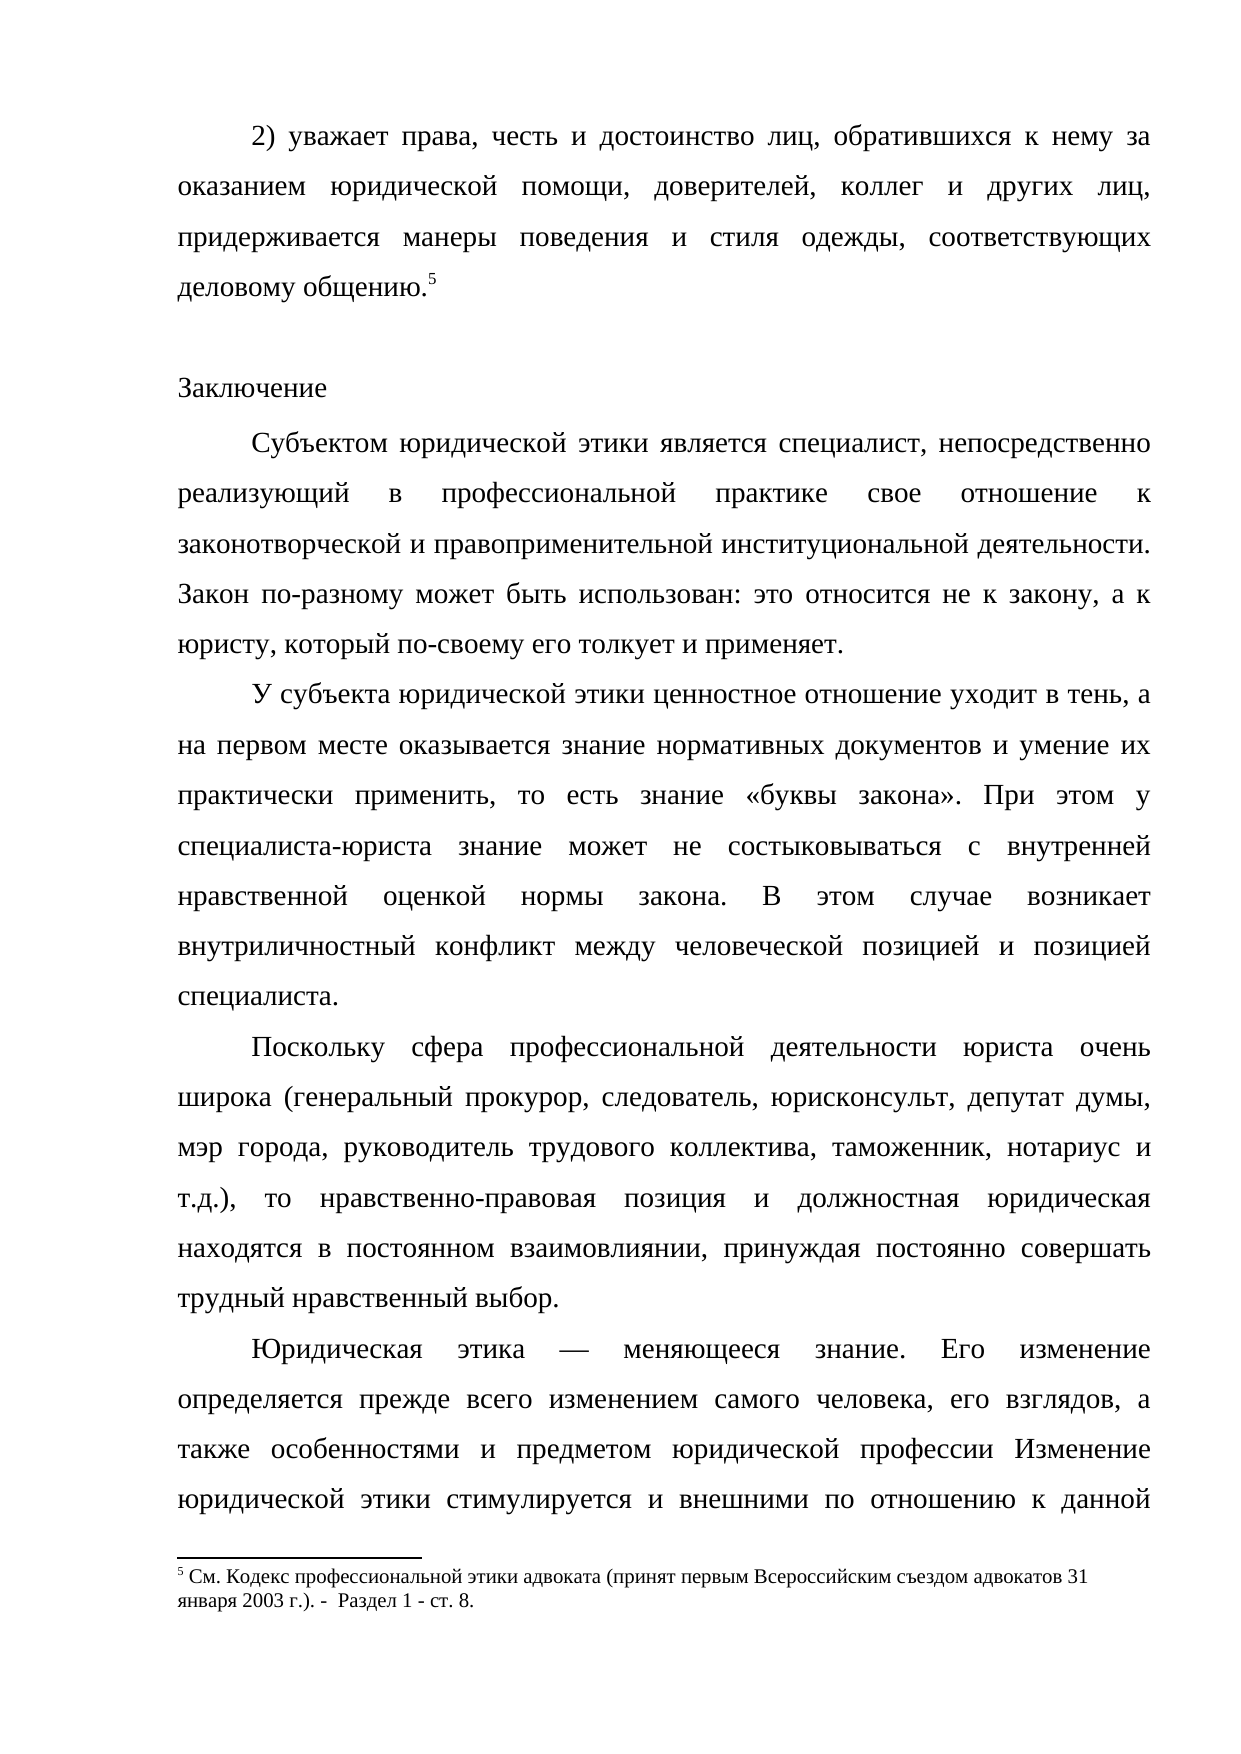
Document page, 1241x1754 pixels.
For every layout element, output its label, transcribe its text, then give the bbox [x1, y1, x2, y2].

text 2) уважает права, честь и достоинство лиц, обратившихся к нему за оказанием юридической помощи, доверителей, коллег и других лиц, придерживается манеры поведения и стиля одежды, соответствующих деловому общению. [177, 118, 1152, 303]
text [177, 425, 1152, 1515]
text Заключение [177, 370, 1152, 403]
